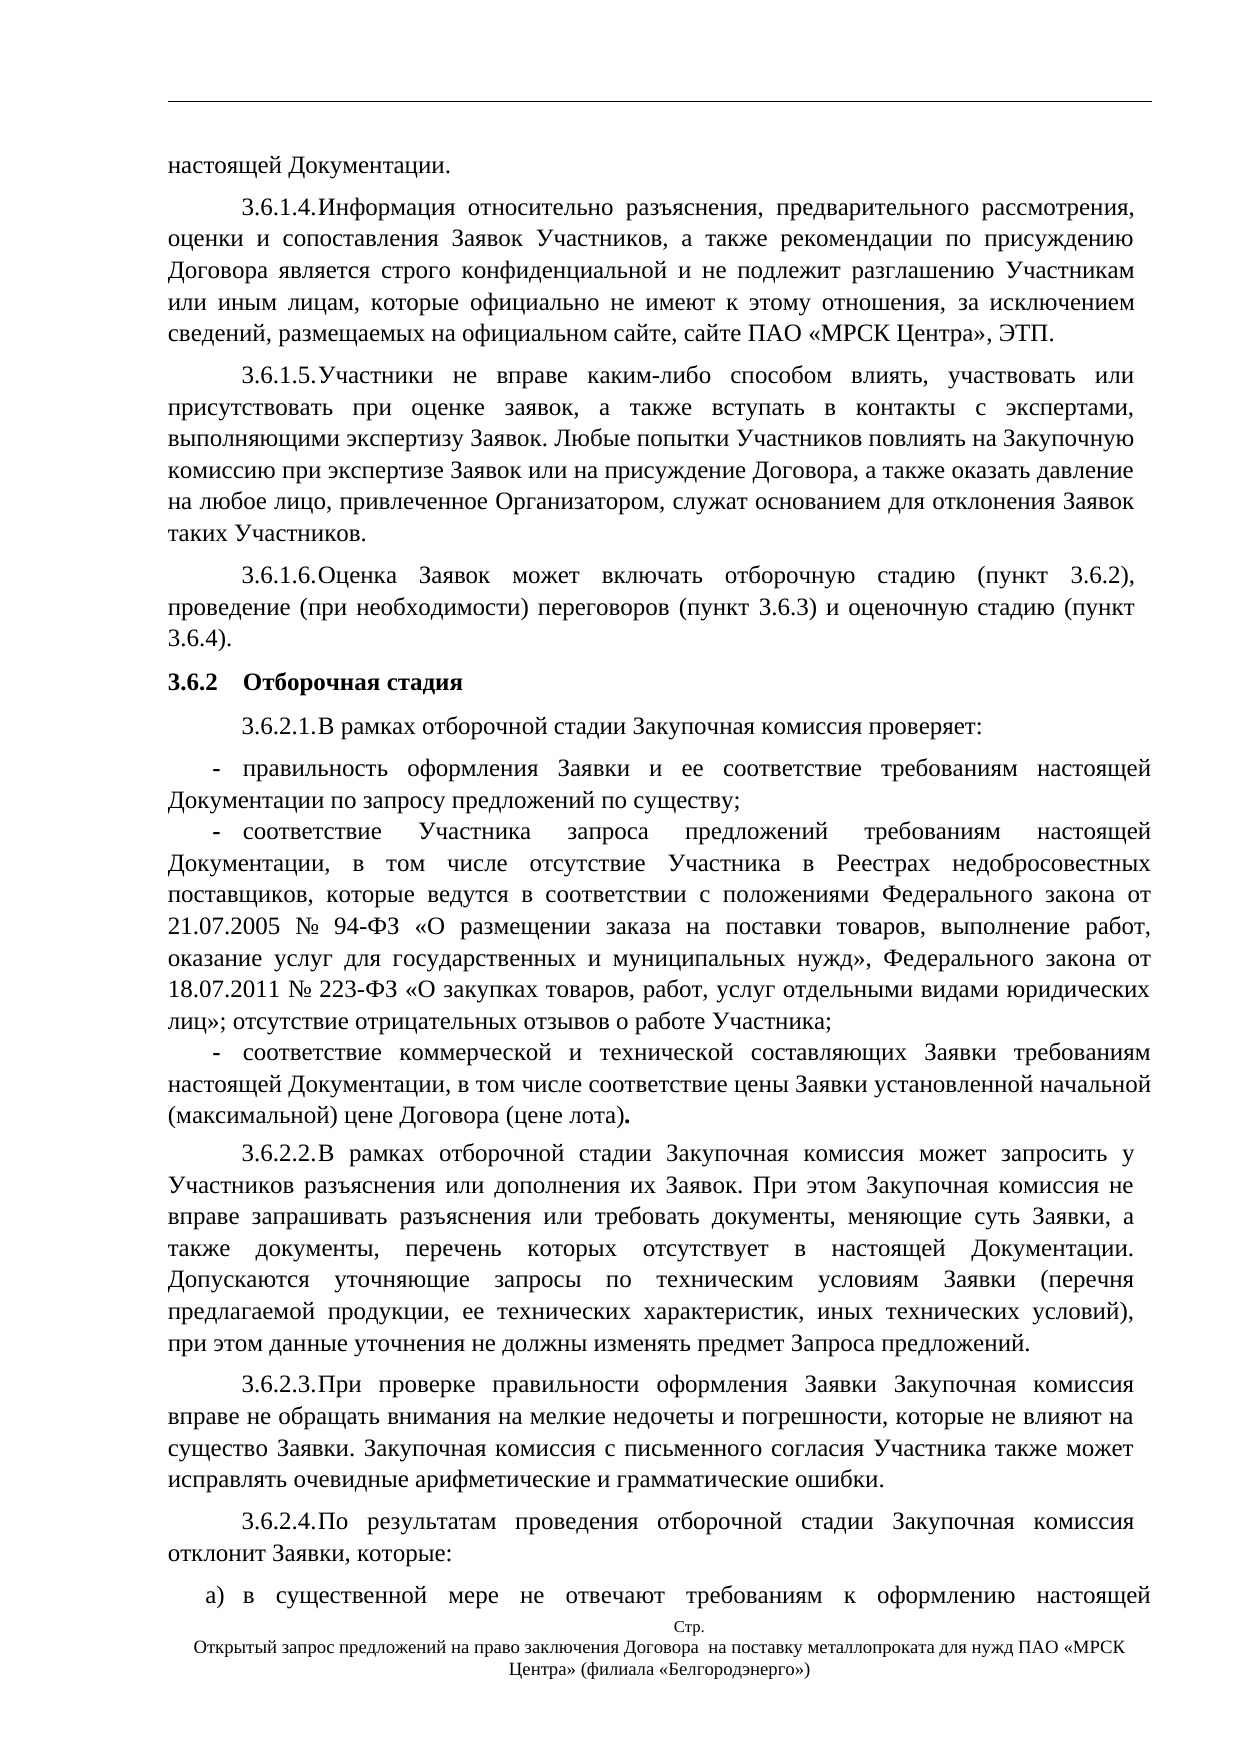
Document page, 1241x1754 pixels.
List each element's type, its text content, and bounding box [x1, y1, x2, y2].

list соответствие Участника запроса предложений требованиям настоящей Документации, в том числе отсутствие Участника в Реестрах недобросовестных поставщиков, которые ведутся в соответствии с положениями Федерального закона от 21.07.2005 № 94-ФЗ «О размещении заказа на поставки товаров, выполнение работ, оказание услуг для государственных и муниципальных нужд», Федерального закона от 18.07.2011 № 223-ФЗ «О закупках товаров, работ, услуг отдельными видами юридических лиц»; отсутствие отрицательных отзывов о работе Участника; [168, 816, 1152, 1034]
list соответствие коммерческой и технической составляющих Заявки требованиям настоящей Документации, в том числе соответствие цены Заявки установленной начальной (максимальной) цене Договора (цене лота). [168, 1037, 1152, 1129]
list По результатам проведения отборочной стадии Закупочная комиссия отклонит Заявки, которые: [168, 1506, 1135, 1567]
list В рамках отборочной стадии Закупочная комиссия проверяет: [168, 711, 1135, 740]
list При проверке правильности оформления Заявки Закупочная комиссия вправе не обращать внимания на мелкие недочеты и погрешности, которые не влияют на существо Заявки. Закупочная комиссия с письменного согласия Участника также может исправлять очевидные арифметические и грамматические ошибки. [168, 1369, 1135, 1493]
list правильность оформления Заявки и ее соответствие требованиям настоящей Документации по запросу предложений по существу; [168, 753, 1152, 813]
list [168, 150, 1135, 179]
list В рамках отборочной стадии Закупочная комиссия может запросить у Участников разъяснения или дополнения их Заявок. При этом Закупочная комиссия не вправе запрашивать разъяснения или требовать документы, меняющие суть Заявки, а также документы, перечень которых отсутствует в настоящей Документации. Допускаются уточняющие запросы по техническим условиям Заявки (перечня предлагаемой продукции, ее технических характеристик, иных технических условий), при этом данные уточнения не должны изменять предмет Запроса предложений. [168, 1138, 1135, 1356]
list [205, 1580, 1152, 1608]
subtitle Отборочная стадия [168, 667, 1152, 696]
list Информация относительно разъяснения, предварительного рассмотрения, оценки и сопоставления Заявок Участников, а также рекомендации по присуждению Договора является строго конфиденциальной и не подлежит разглашению Участникам или иным лицам, которые официально не имеют к этому отношения, за исключением сведений, размещаемых на официальном сайте, сайте ПАО «МРСК Центра», ЭТП. [168, 192, 1135, 347]
list Участники не вправе каким-либо способом влиять, участвовать или присутствовать при оценке заявок, а также вступать в контакты с экспертами, выполняющими экспертизу Заявок. Любые попытки Участников повлиять на Закупочную комиссию при экспертизе Заявок или на присуждение Договора, а также оказать давление на любое лицо, привлеченное Организатором, служат основанием для отклонения Заявок таких Участников. [168, 360, 1135, 547]
